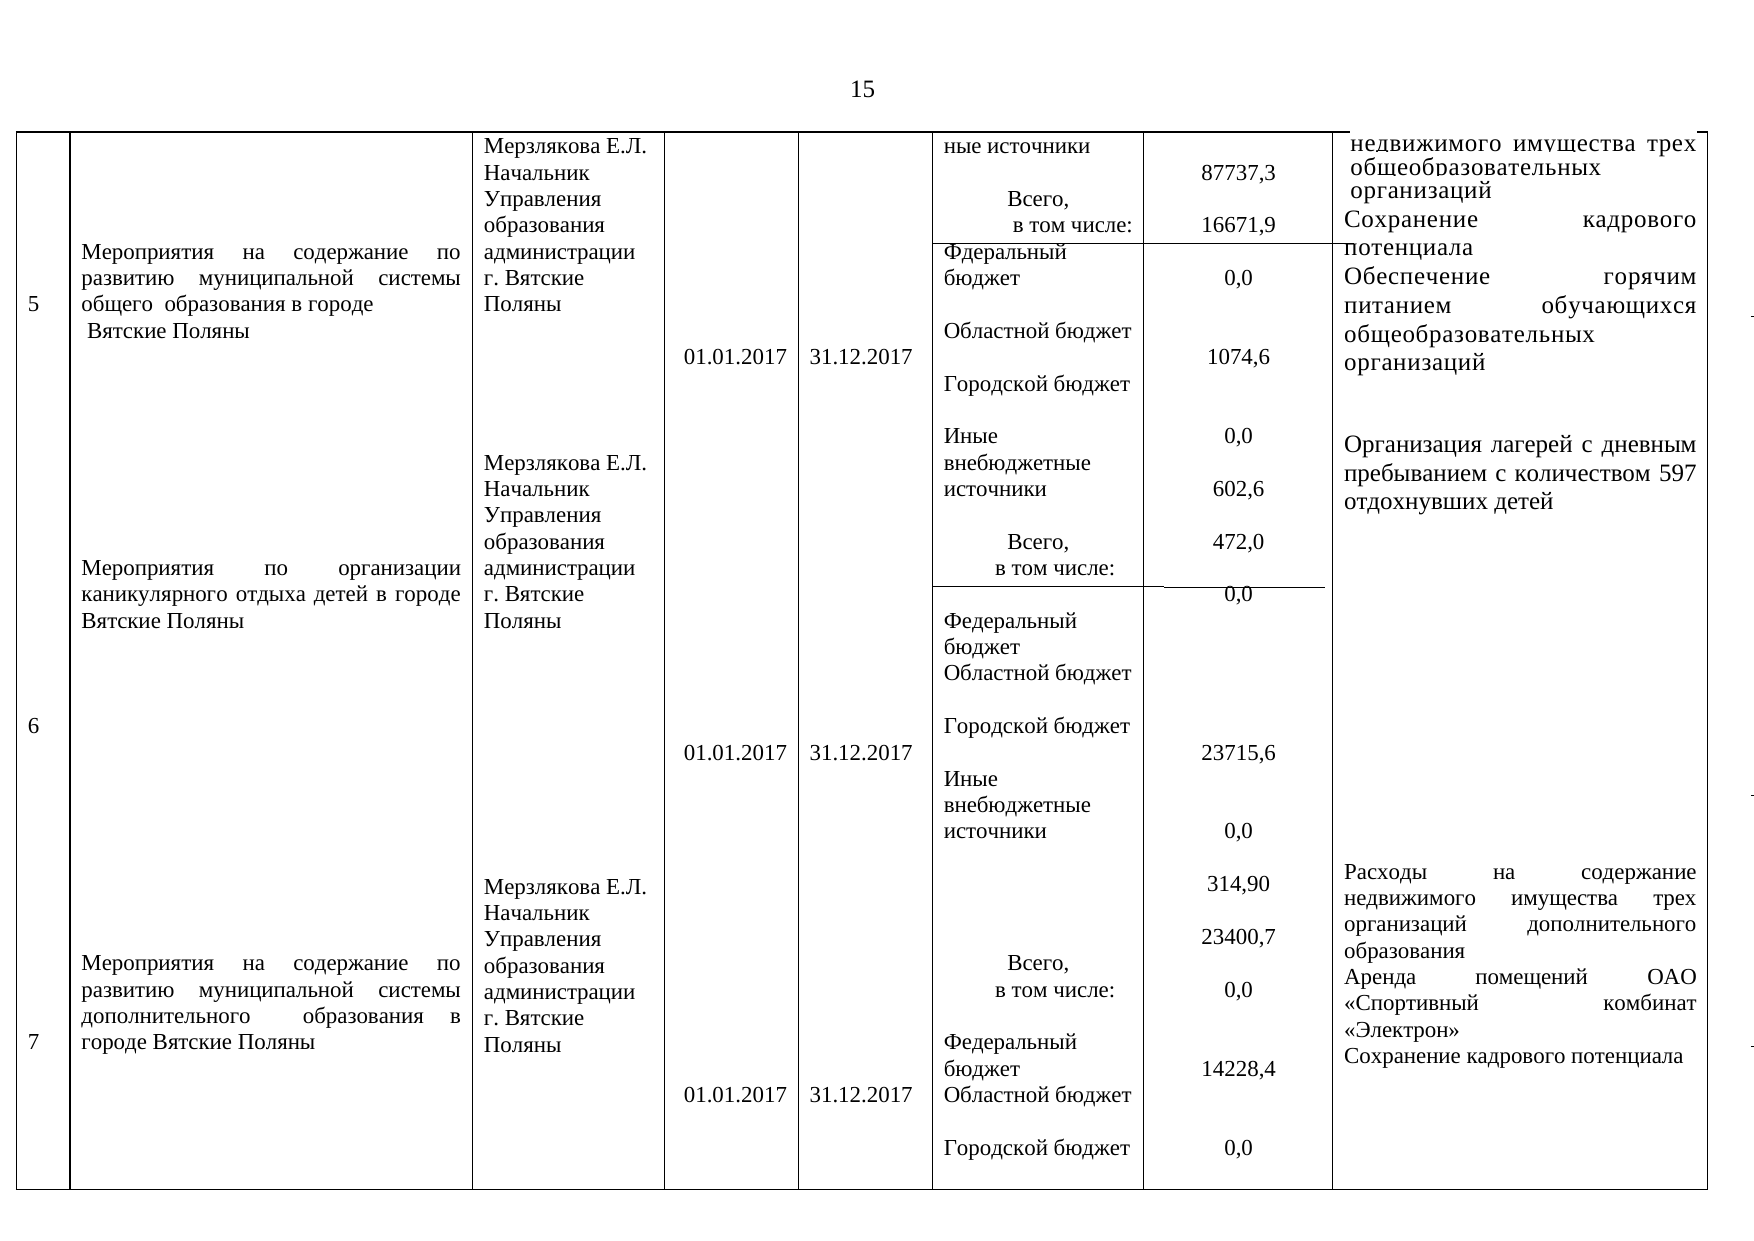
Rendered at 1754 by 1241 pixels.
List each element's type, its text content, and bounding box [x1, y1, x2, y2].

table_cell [1144, 244, 1332, 1189]
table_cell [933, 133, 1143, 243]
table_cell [1144, 133, 1332, 243]
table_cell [933, 587, 1143, 1189]
